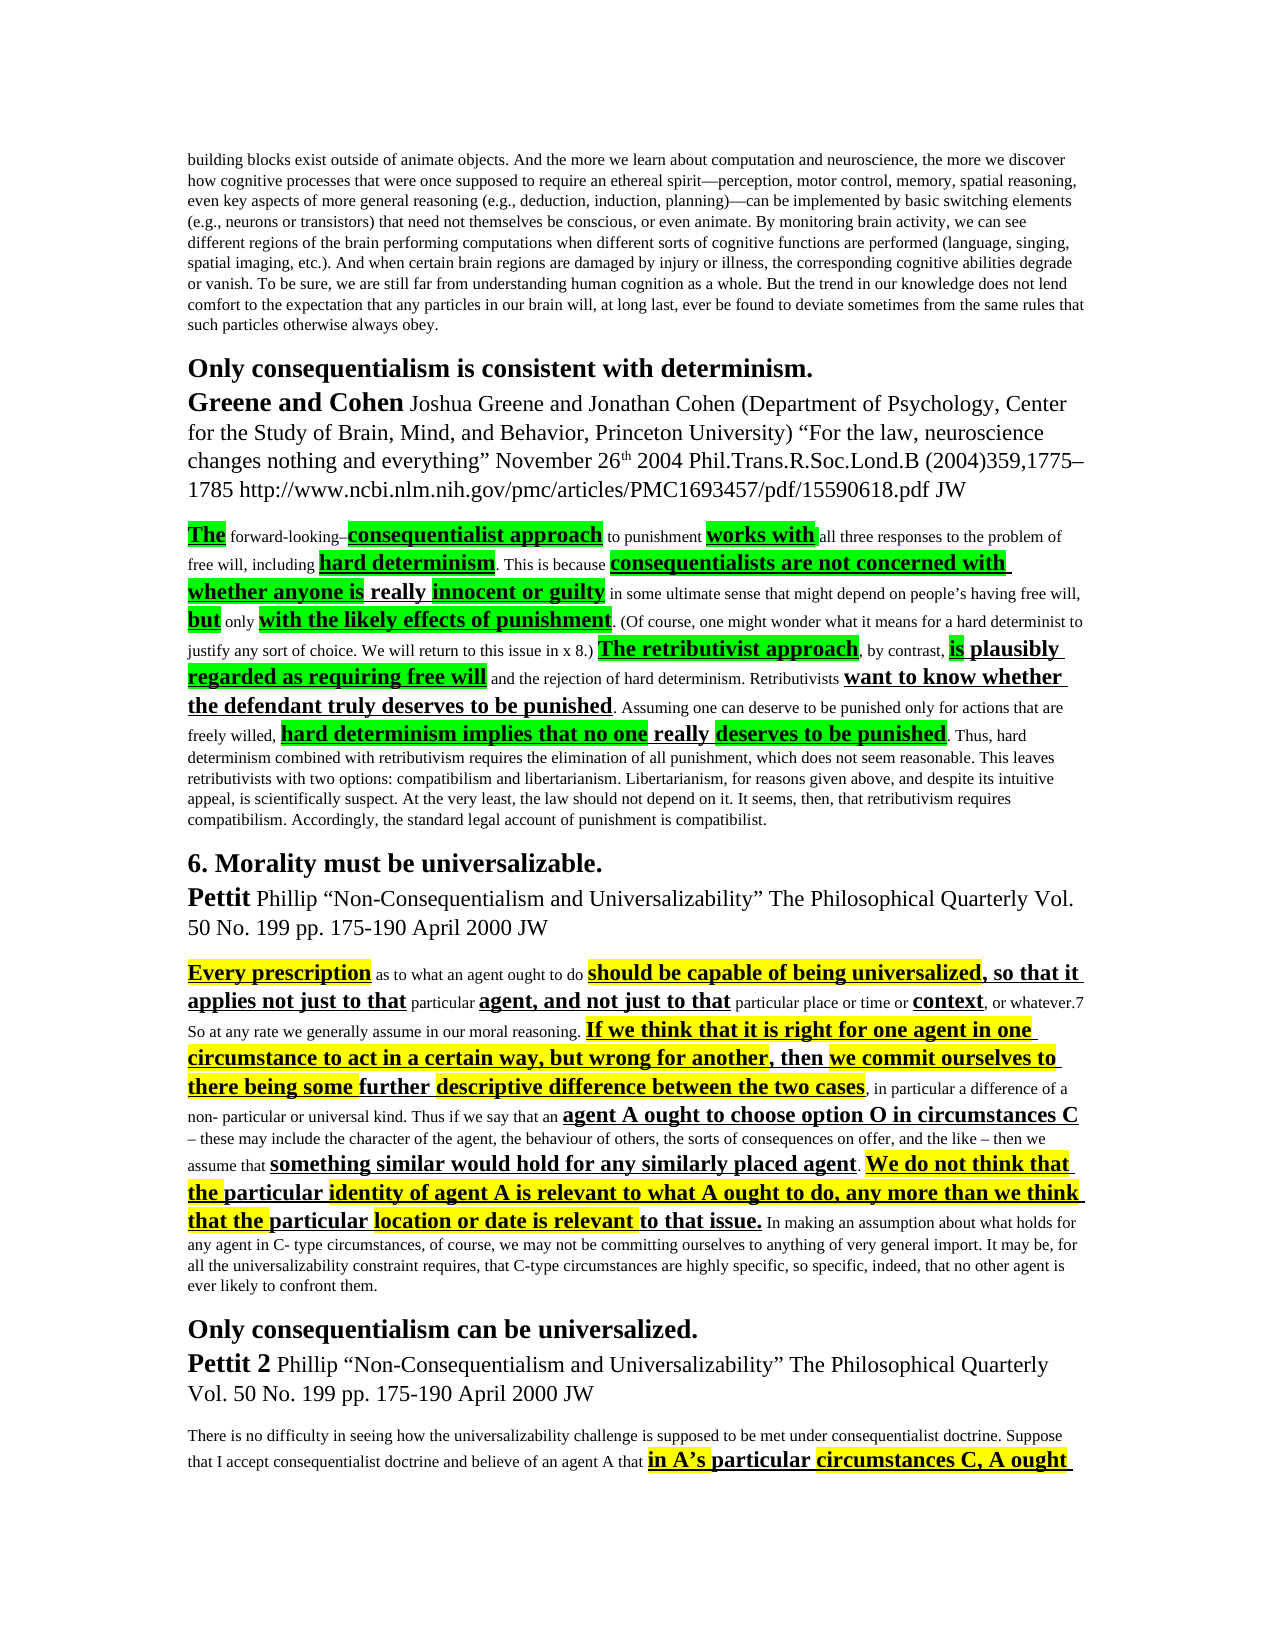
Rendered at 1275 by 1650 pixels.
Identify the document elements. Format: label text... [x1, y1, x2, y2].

text Every prescription as to what an agent ought to do should be capable of being universalized, so that it applies not just to that particular agent, and not just to that particular place or time or context, or whatever.7 So at any rate we generally assume in our moral reasoning. If we think that it is right for one agent in one circumstance to act in a certain way, but wrong for another, then we commit ourselves to there being some further descriptive difference between the two cases, in particular a difference of a non- particular or universal kind. Thus if we say that an agent A ought to choose option O in circumstances C – these may include the character of the agent, the behaviour of others, the sorts of consequences on offer, and the like – then we assume that something similar would hold for any similarly placed agent. We do not think that the particular identity of agent A is relevant to what A ought to do, any more than we think that the particular location or date is relevant to that issue. In making an assumption about what holds for any agent in C- type circumstances, of course, we may not be committing ourselves to anything of very general import. It may be, for all the universalizability constraint requires, that C-type circumstances are highly specific, so specific, indeed, that no other agent is ever likely to confront them. [187, 959, 1087, 1295]
text Pettit Phillip “Non-Consequentialism and Universalizability” The Philosophical Quarterly Vol. 50 No. 199 pp. 175-190 April 2000 JW [187, 881, 1087, 940]
subtitle Only consequentialism can be universalized. [187, 1313, 1087, 1344]
text Pettit 2 Phillip “Non-Consequentialism and Universalizability” The Philosophical Quarterly Vol. 50 No. 199 pp. 175-190 April 2000 JW [187, 1347, 1087, 1407]
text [187, 150, 1087, 334]
text The forward-looking–consequentialist approach to punishment works with all three responses to the problem of free will, including hard determinism. This is because consequentialists are not concerned with whether anyone is really innocent or guilty in some ultimate sense that might depend on people’s having free will, but only with the likely effects of punishment. (Of course, one might wonder what it means for a hard determinist to justify any sort of choice. We will return to this issue in x 8.) The retributivist approach, by contrast, is plausibly regarded as requiring free will and the rejection of hard determinism. Retributivists want to know whether the defendant truly deserves to be punished. Assuming one can deserve to be punished only for actions that are freely willed, hard determinism implies that no one really deserves to be punished. Thus, hard determinism combined with retributivism requires the elimination of all punishment, which does not seem reasonable. This leaves retributivists with two options: compatibilism and libertarianism. Libertarianism, for reasons given above, and despite its intuitive appeal, is scientifically suspect. At the very least, the law should not depend on it. It seems, then, that retributivism requires compatibilism. Accordingly, the standard legal account of punishment is compatibilist. [187, 521, 1087, 829]
text Greene and Cohen Joshua Greene and Jonathan Cohen (Department of Psychology, Center for the Study of Brain, Mind, and Behavior, Princeton University) “For the law, neuroscience changes nothing and everything” November 26th 2004 Phil.Trans.R.Soc.Lond.B (2004)359,1775–1785 http://www.ncbi.nlm.nih.gov/pmc/articles/PMC1693457/pdf/15590618.pdf JW [187, 386, 1087, 502]
subtitle 6. Morality must be universalizable. [187, 847, 1087, 878]
subtitle Only consequentialism is consistent with determinism. [187, 352, 1087, 383]
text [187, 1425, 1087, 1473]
